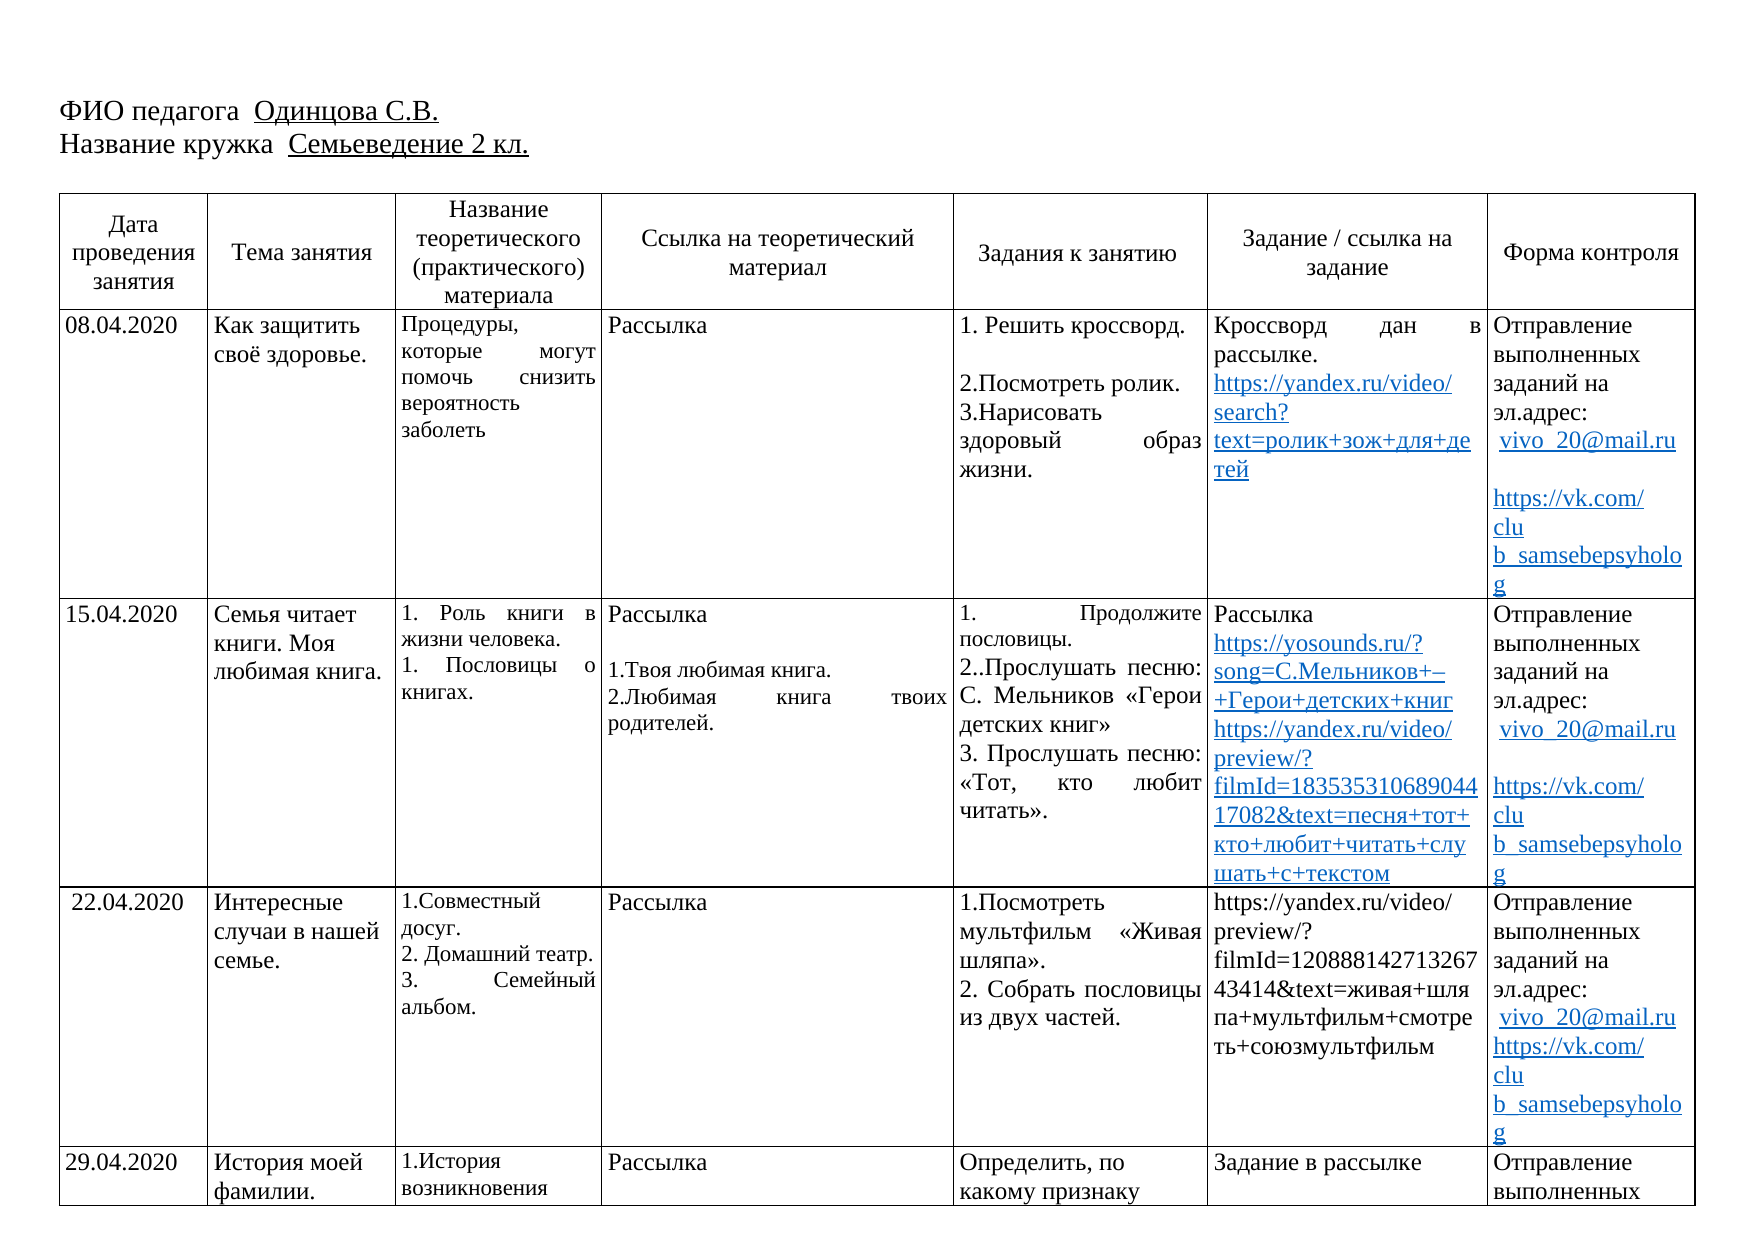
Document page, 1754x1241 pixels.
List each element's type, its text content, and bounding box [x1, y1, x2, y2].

table_header Форма контроля [1488, 194, 1694, 309]
table_header Задание / ссылка на задание [1208, 194, 1487, 309]
table_cell 22.04.2020 [60, 888, 207, 1146]
table_cell Рассылка https://yosounds.ru/?song=С.Мельников+–+Герои+детских+книг https://yandex.ru/video/preview/?filmId=18353531068904417082&text=песня+тот+кто+любит+читать+слушать+с+текстом [1208, 599, 1487, 886]
table_cell 1. Продолжите пословицы. 2..Прослушать песню: С. Мельников «Герои детских книг» 3. Прослушать песню: «Тот, кто любит читать». [954, 599, 1207, 886]
table_cell Отправление выполненных заданий на эл.адрес: vivo_20@mail.ru https://vk.com/club_samsebepsyholog [1488, 599, 1694, 886]
table_cell Задание в рассылке [1208, 1147, 1487, 1205]
text Название кружка Семьеведение 2 кл. [59, 126, 1695, 160]
table_cell Процедуры, которые могут помочь снизить вероятность заболеть [396, 310, 601, 598]
table_cell Отправление выполненных заданий на эл.адрес: vivo_20@mail.ru https://vk.com/club_samsebepsyholog [1488, 310, 1694, 598]
table_cell Рассылка [602, 888, 953, 1146]
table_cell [1488, 1147, 1694, 1205]
table_cell Как защитить своё здоровье. [208, 310, 395, 598]
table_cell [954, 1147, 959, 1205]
table_cell 1. Решить кроссворд. 2.Посмотреть ролик. 3.Нарисовать здоровый образ жизни. [954, 310, 1207, 598]
table_cell 15.04.2020 [60, 599, 207, 886]
table_cell 29.04.2020 [60, 1147, 207, 1205]
table_header Ссылка на теоретический материал [602, 194, 953, 309]
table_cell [1488, 888, 1694, 1146]
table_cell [396, 1147, 601, 1205]
table_cell 08.04.2020 [60, 310, 207, 598]
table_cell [208, 1147, 395, 1205]
table_cell 1. Роль книги в жизни человека. 1. Пословицы о книгах. [396, 599, 601, 886]
table_cell 1.Совместный досуг. 2. Домашний театр. 3. Семейный альбом. [396, 888, 601, 1146]
table_header Название теоретического (практического) материала [396, 194, 601, 309]
table_cell Рассылка [602, 310, 953, 598]
table_cell Рассылка [602, 1147, 953, 1205]
table_cell Рассылка 1.Твоя любимая книга. 2.Любимая книга твоих родителей. [602, 599, 953, 886]
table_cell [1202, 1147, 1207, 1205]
table_header Задания к занятию [954, 194, 1207, 309]
table_header Дата проведения занятия [60, 194, 207, 309]
table_header Тема занятия [208, 194, 395, 309]
text ФИО педагога Одинцова С.В. [59, 93, 1695, 126]
table_cell 1.Посмотреть мультфильм «Живая шляпа». 2. Собрать пословицы из двух частей. [954, 888, 1207, 1146]
table_cell Интересные случаи в нашей семье. [208, 888, 395, 1146]
table_cell Семья читает книги. Моя любимая книга. [208, 599, 395, 886]
table_cell Кроссворд дан в рассылке. https://yandex.ru/video/search?text=ролик+зож+для+детей [1208, 310, 1487, 598]
table_cell https://yandex.ru/video/preview/?filmId=12088814271326743414&text=живая+шляпа+мультфильм+смотреть+союзмультфильм [1208, 888, 1487, 1146]
